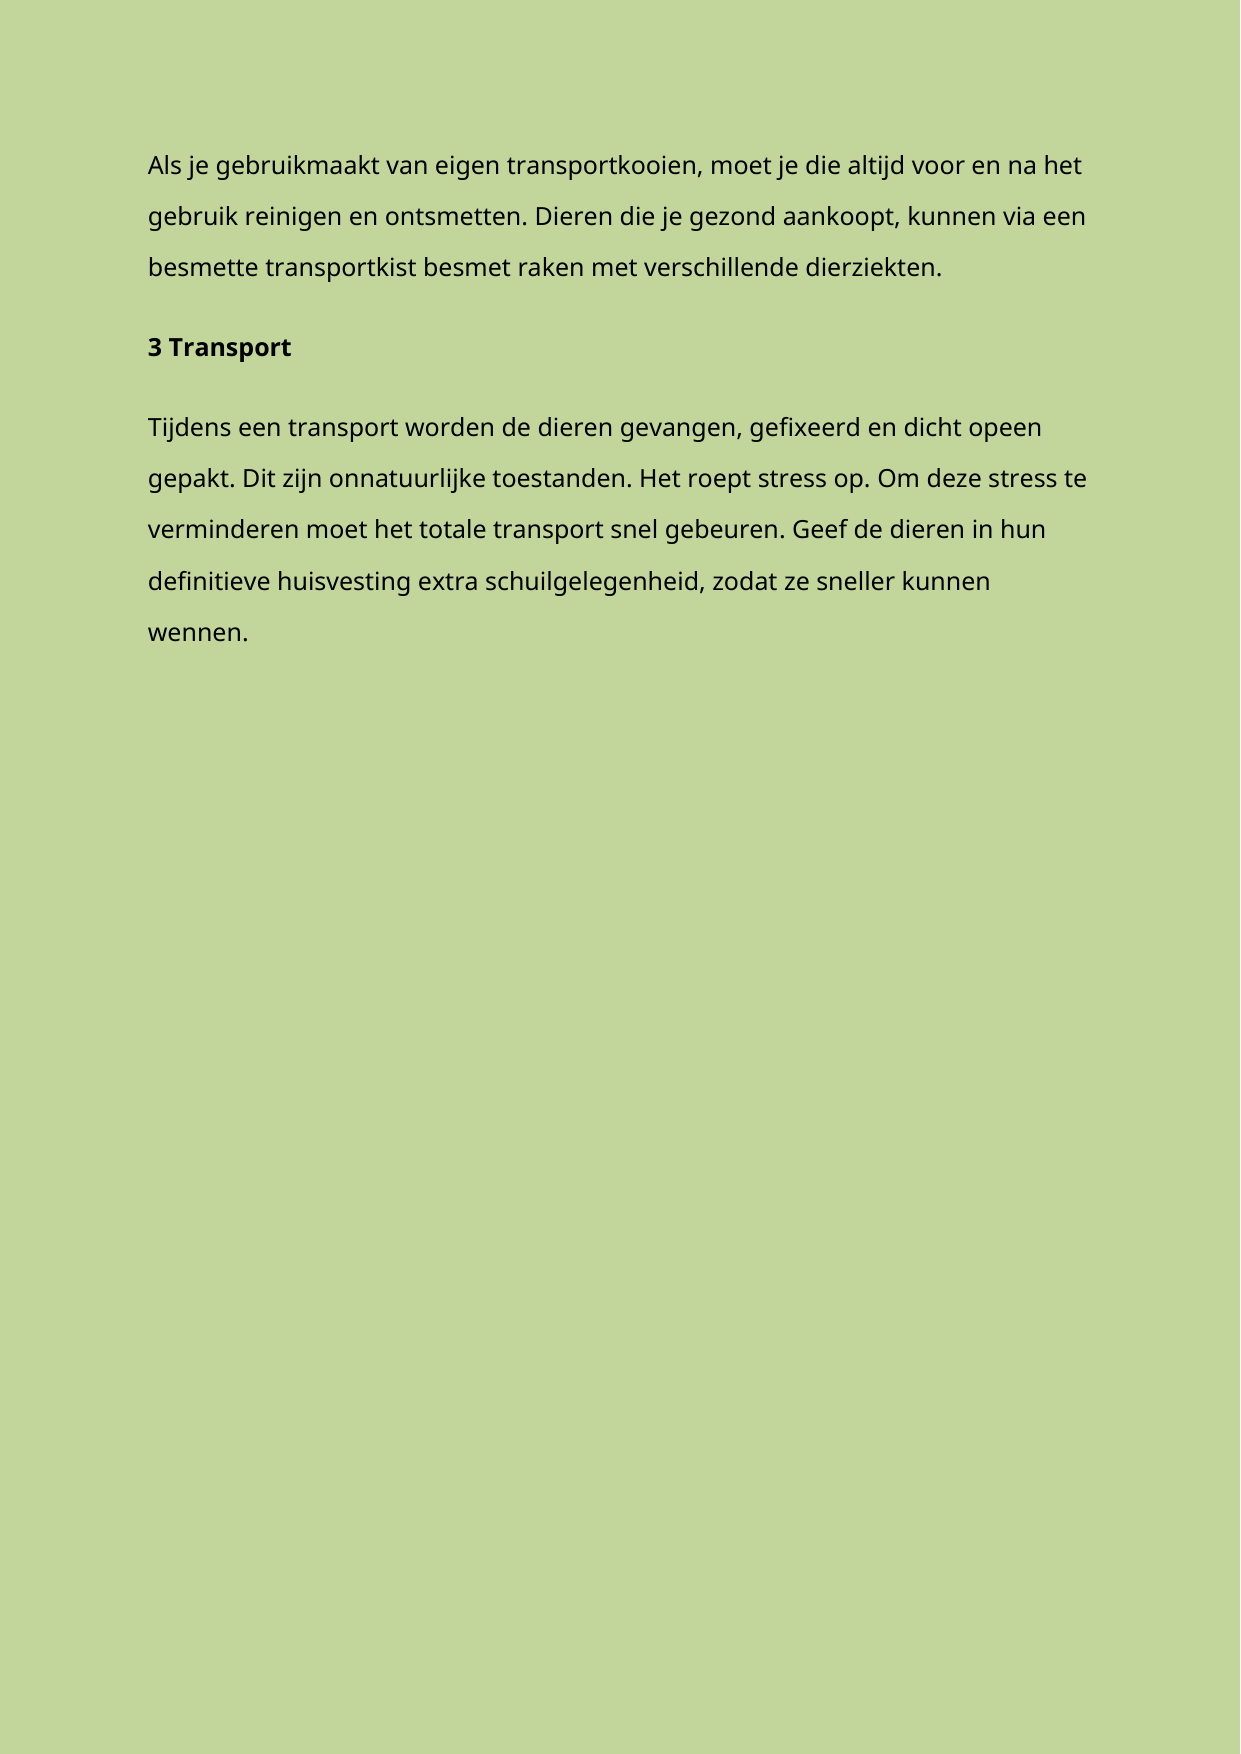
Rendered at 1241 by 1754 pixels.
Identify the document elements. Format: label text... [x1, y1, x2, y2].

text Tijdens een transport worden de dieren gevangen, gefixeerd en dicht opeen gepakt. Dit zijn onnatuurlijke toestanden. Het roept stress op. Om deze stress te verminderen moet het totale transport snel gebeuren. Geef de dieren in hun definitieve huisvesting extra schuilgelegenheid, zodat ze sneller kunnen wennen. [148, 410, 1093, 648]
text 3 Transport [148, 330, 1093, 364]
text Als je gebruikmaakt van eigen transportkooien, moet je die altijd voor en na het gebruik reinigen en ontsmetten. Dieren die je gezond aankoopt, kunnen via een besmette transportkist besmet raken met verschillende dierziekten. [148, 148, 1093, 284]
